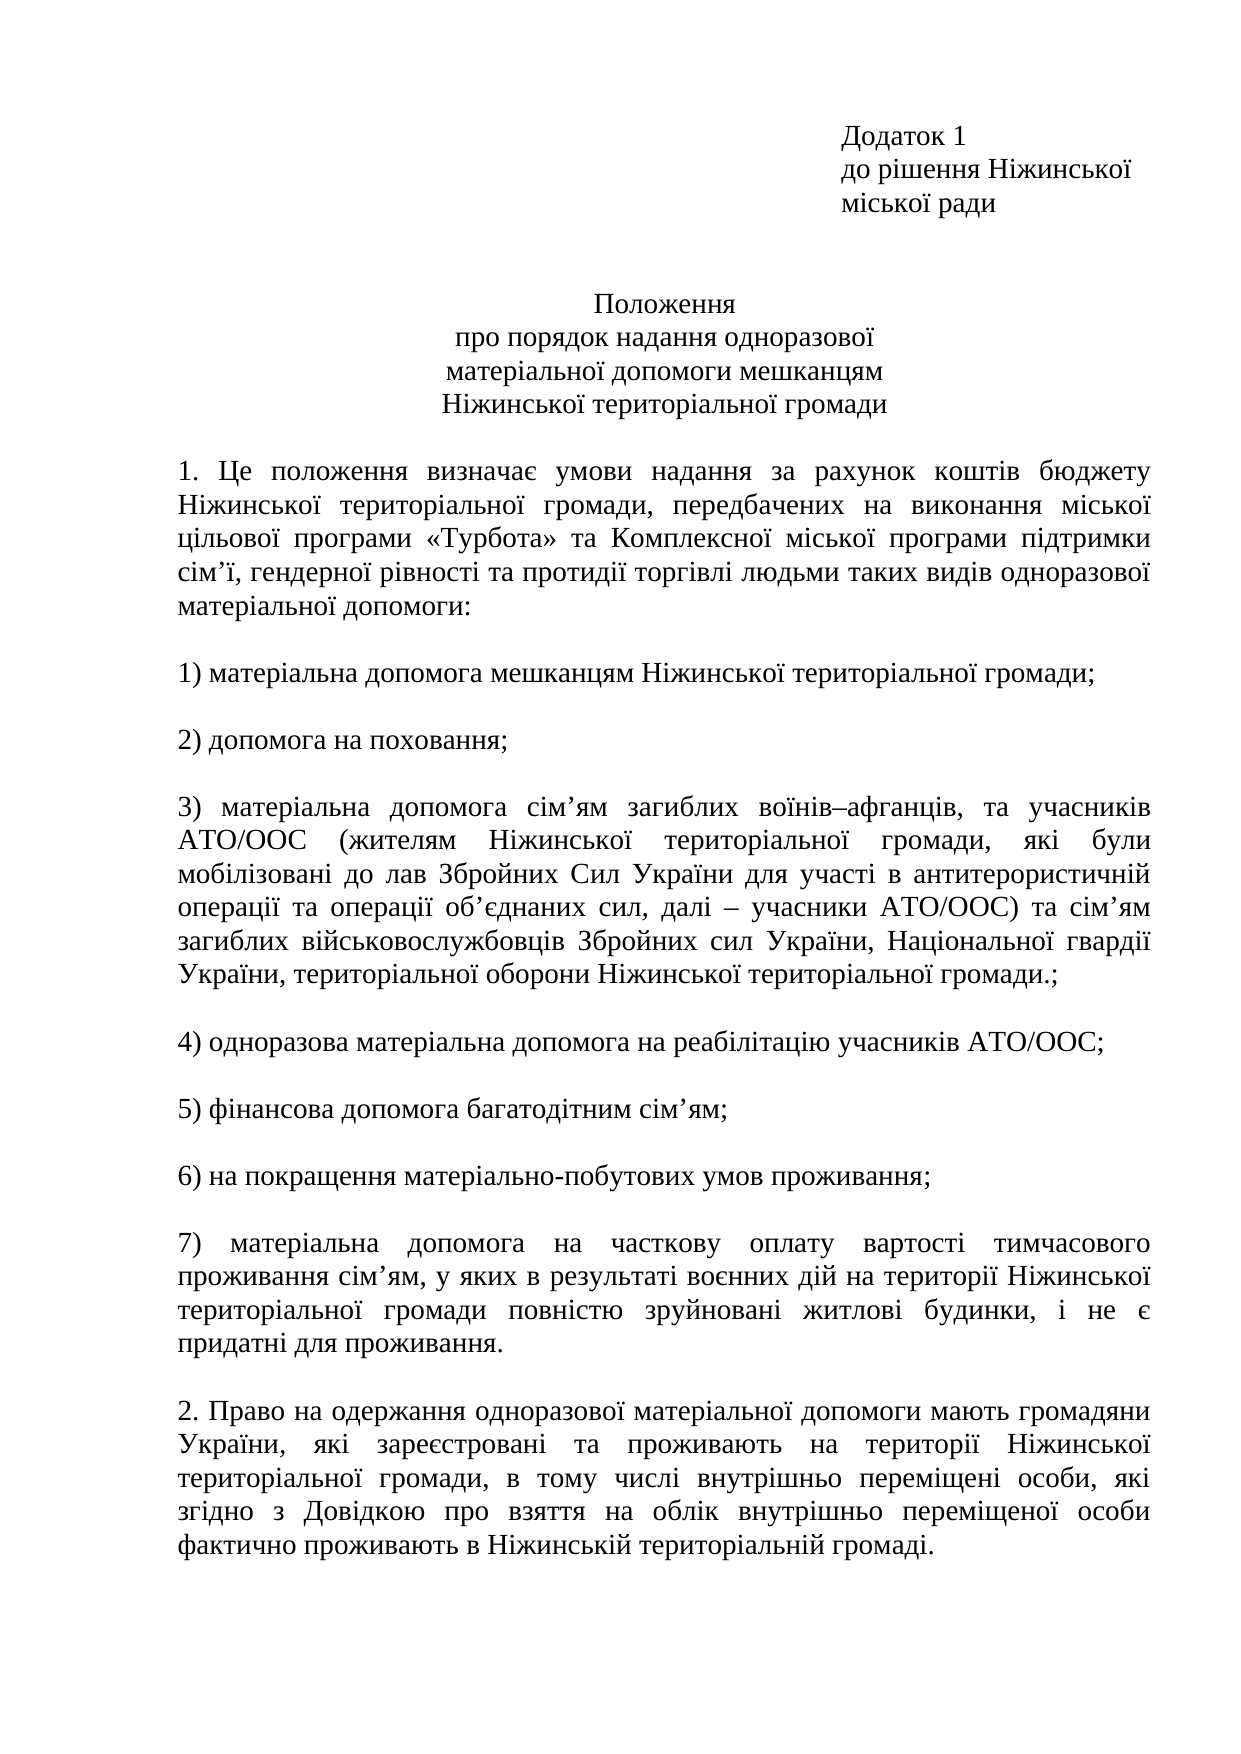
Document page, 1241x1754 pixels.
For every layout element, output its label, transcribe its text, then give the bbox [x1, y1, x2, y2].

text 2. Право на одержання одноразової матеріальної допомоги мають громадяни України, які зареєстровані та проживають на території Ніжинської територіальної громади, в тому числі внутрішньо переміщені особи, які згідно з Довідкою про взяття на облік внутрішньо переміщеної особи фактично проживають в Ніжинській територіальній громаді. [177, 1393, 1152, 1560]
text про порядок надання одноразової [177, 319, 1152, 353]
text Положення [177, 286, 1152, 319]
text 5) фінансова допомога багатодітним сім’ям; [177, 1091, 1152, 1124]
text 7) матеріальна допомога на часткову оплату вартості тимчасового проживання сім’ям, у яких в результаті воєнних дій на території Ніжинської територіальної громади повністю зруйновані житлові будинки, і не є придатні для проживання. [177, 1225, 1152, 1359]
text 2) допомога на поховання; [177, 722, 1152, 755]
text 4) одноразова матеріальна допомога на реабілітацію учасників АТО/ООС; [177, 1024, 1152, 1057]
text 3) матеріальна допомога сім’ям загиблих воїнів–афганців, та учасників АТО/ООС (жителям Ніжинської територіальної громади, які були мобілізовані до лав Збройних Сил України для участі в антитерористичній операції та операції об’єднаних сил, далі – учасники АТО/ООС) та сім’ям загиблих військовослужбовців Збройних сил України, Національної гвардії України, територіальної оборони Ніжинської територіальної громади.; [177, 789, 1152, 990]
text до рішення Ніжинської [841, 152, 1152, 185]
text 1. Це положення визначає умови надання за рахунок коштів бюджету Ніжинської територіальної громади, передбачених на виконання міської цільової програми «Турбота» та Комплексної міської програми підтримки сім’ї, гендерної рівності та протидії торгівлі людьми таких видів одноразової матеріальної допомоги: [177, 453, 1152, 621]
text міської ради [841, 185, 1152, 219]
text 6) на покращення матеріально-побутових умов проживання; [177, 1158, 1152, 1191]
text Додаток 1 [841, 118, 1152, 152]
text Ніжинської територіальної громади [177, 386, 1152, 420]
text 1) матеріальна допомога мешканцям Ніжинської територіальної громади; [177, 655, 1152, 688]
text матеріальної допомоги мешканцям [177, 353, 1152, 386]
